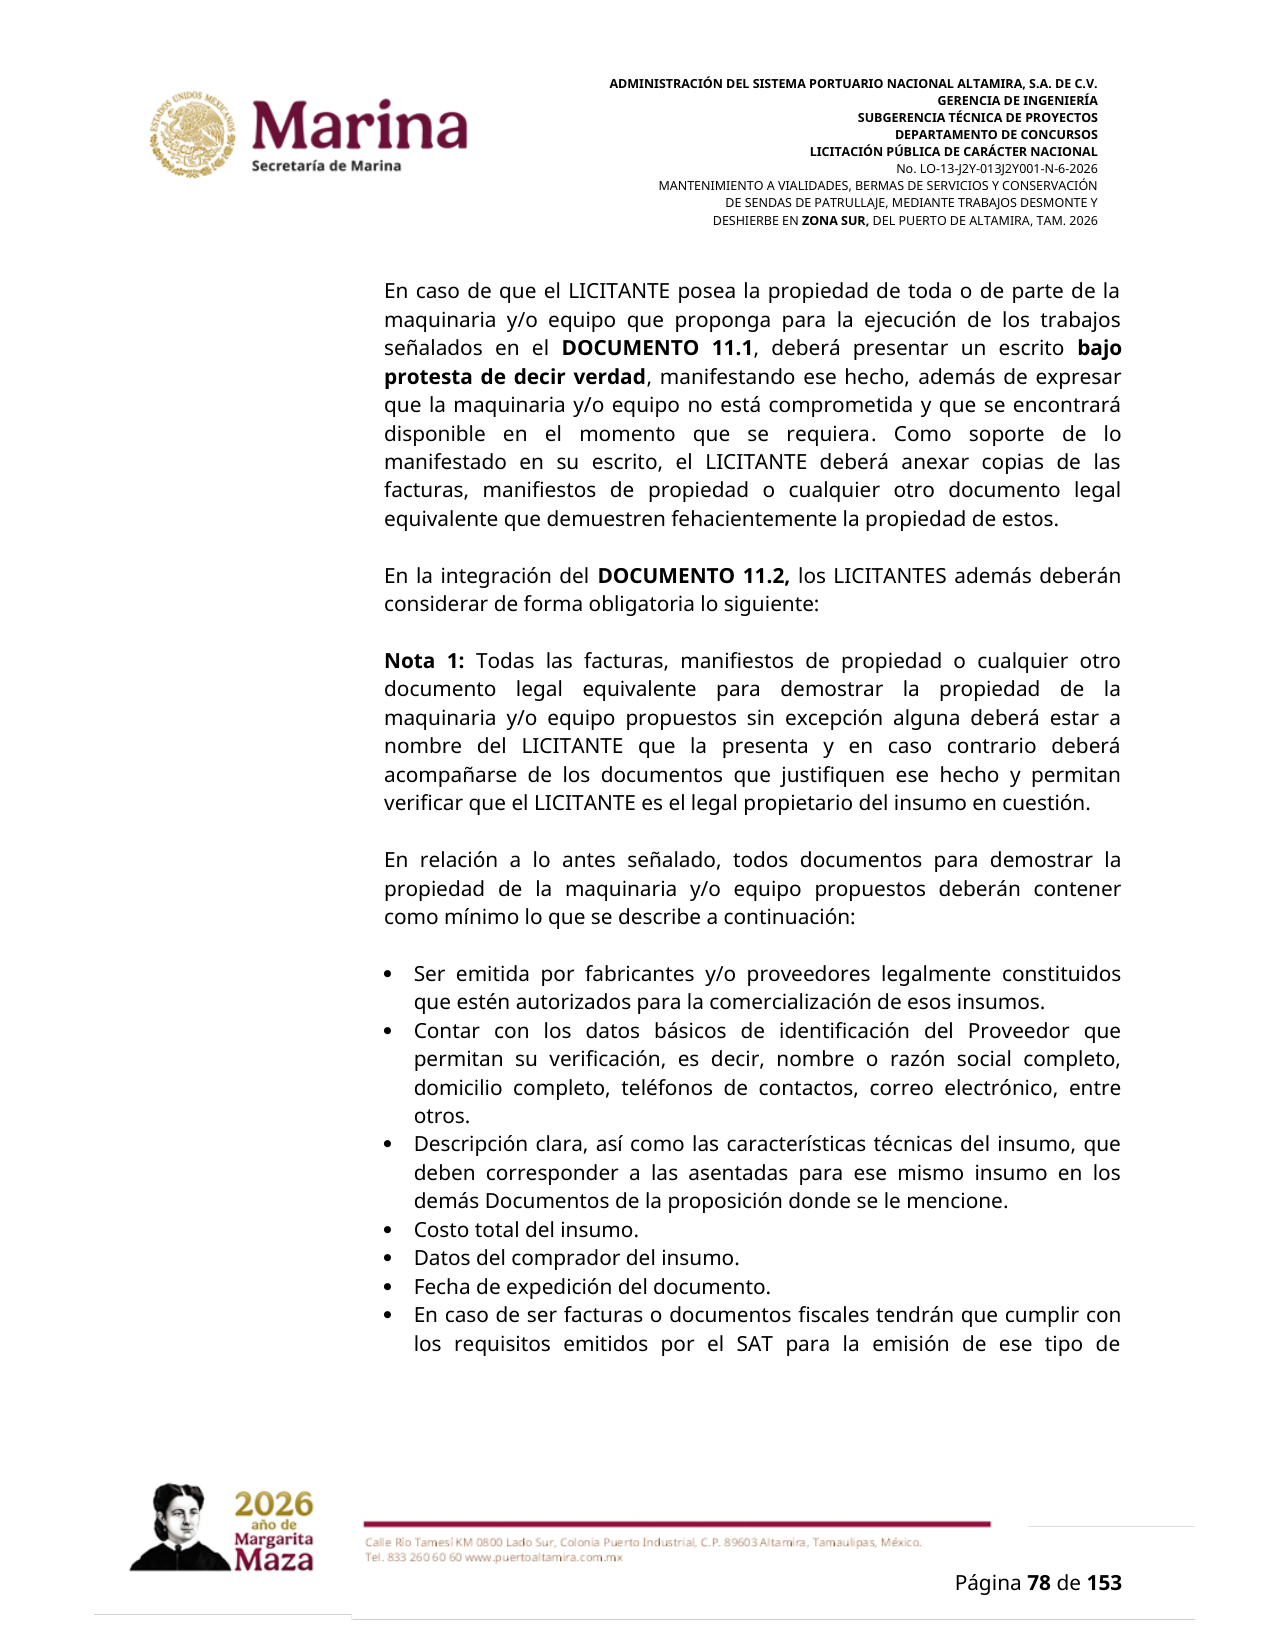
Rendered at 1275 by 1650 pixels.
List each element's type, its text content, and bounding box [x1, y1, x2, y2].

list En caso de ser facturas o documentos fiscales tendrán que cumplir con los requisitos emitidos por el SAT para la emisión de ese tipo de documentos. [384, 1300, 1122, 1357]
text En relación a lo antes señalado, todos documentos para demostrar la propiedad de la maquinaria y/o equipo propuestos deberán contener como mínimo lo que se describe a continuación: [384, 845, 1122, 931]
list Datos del comprador del insumo. [384, 1243, 1122, 1272]
text Nota 1: Todas las facturas, manifiestos de propiedad o cualquier otro documento legal equivalente para demostrar la propiedad de la maquinaria y/o equipo propuestos sin excepción alguna deberá estar a nombre del LICITANTE que la presenta y en caso contrario deberá acompañarse de los documentos que justifiquen ese hecho y permitan verificar que el LICITANTE es el legal propietario del insumo en cuestión. [384, 646, 1122, 817]
picture [102, 56, 515, 208]
list Fecha de expedición del documento. [384, 1272, 1122, 1300]
list Contar con los datos básicos de identificación del Proveedor que permitan su verificación, es decir, nombre o razón social completo, domicilio completo, teléfonos de contactos, correo electrónico, entre otros. [384, 1016, 1122, 1129]
list Ser emitida por fabricantes y/o proveedores legalmente constituidos que estén autorizados para la comercialización de esos insumos. [384, 959, 1122, 1016]
text En la integración del DOCUMENTO 11.2, los LICITANTES además deberán considerar de forma obligatoria lo siguiente: [384, 561, 1122, 618]
list Costo total del insumo. [384, 1215, 1122, 1243]
text En caso de que el LICITANTE posea la propiedad de toda o de parte de la maquinaria y/o equipo que proponga para la ejecución de los trabajos señalados en el DOCUMENTO 11.1, deberá presentar un escrito bajo protesta de decir verdad, manifestando ese hecho, además de expresar que la maquinaria y/o equipo no está comprometida y que se encontrará disponible en el momento que se requiera. Como soporte de lo manifestado en su escrito, el LICITANTE deberá anexar copias de las facturas, manifiestos de propiedad o cualquier otro documento legal equivalente que demuestren fehacientemente la propiedad de estos. [384, 276, 1122, 532]
list Descripción clara, así como las características técnicas del insumo, que deben corresponder a las asentadas para ese mismo insumo en los demás Documentos de la proposición donde se le mencione. [384, 1129, 1122, 1215]
picture [93, 1452, 1195, 1621]
